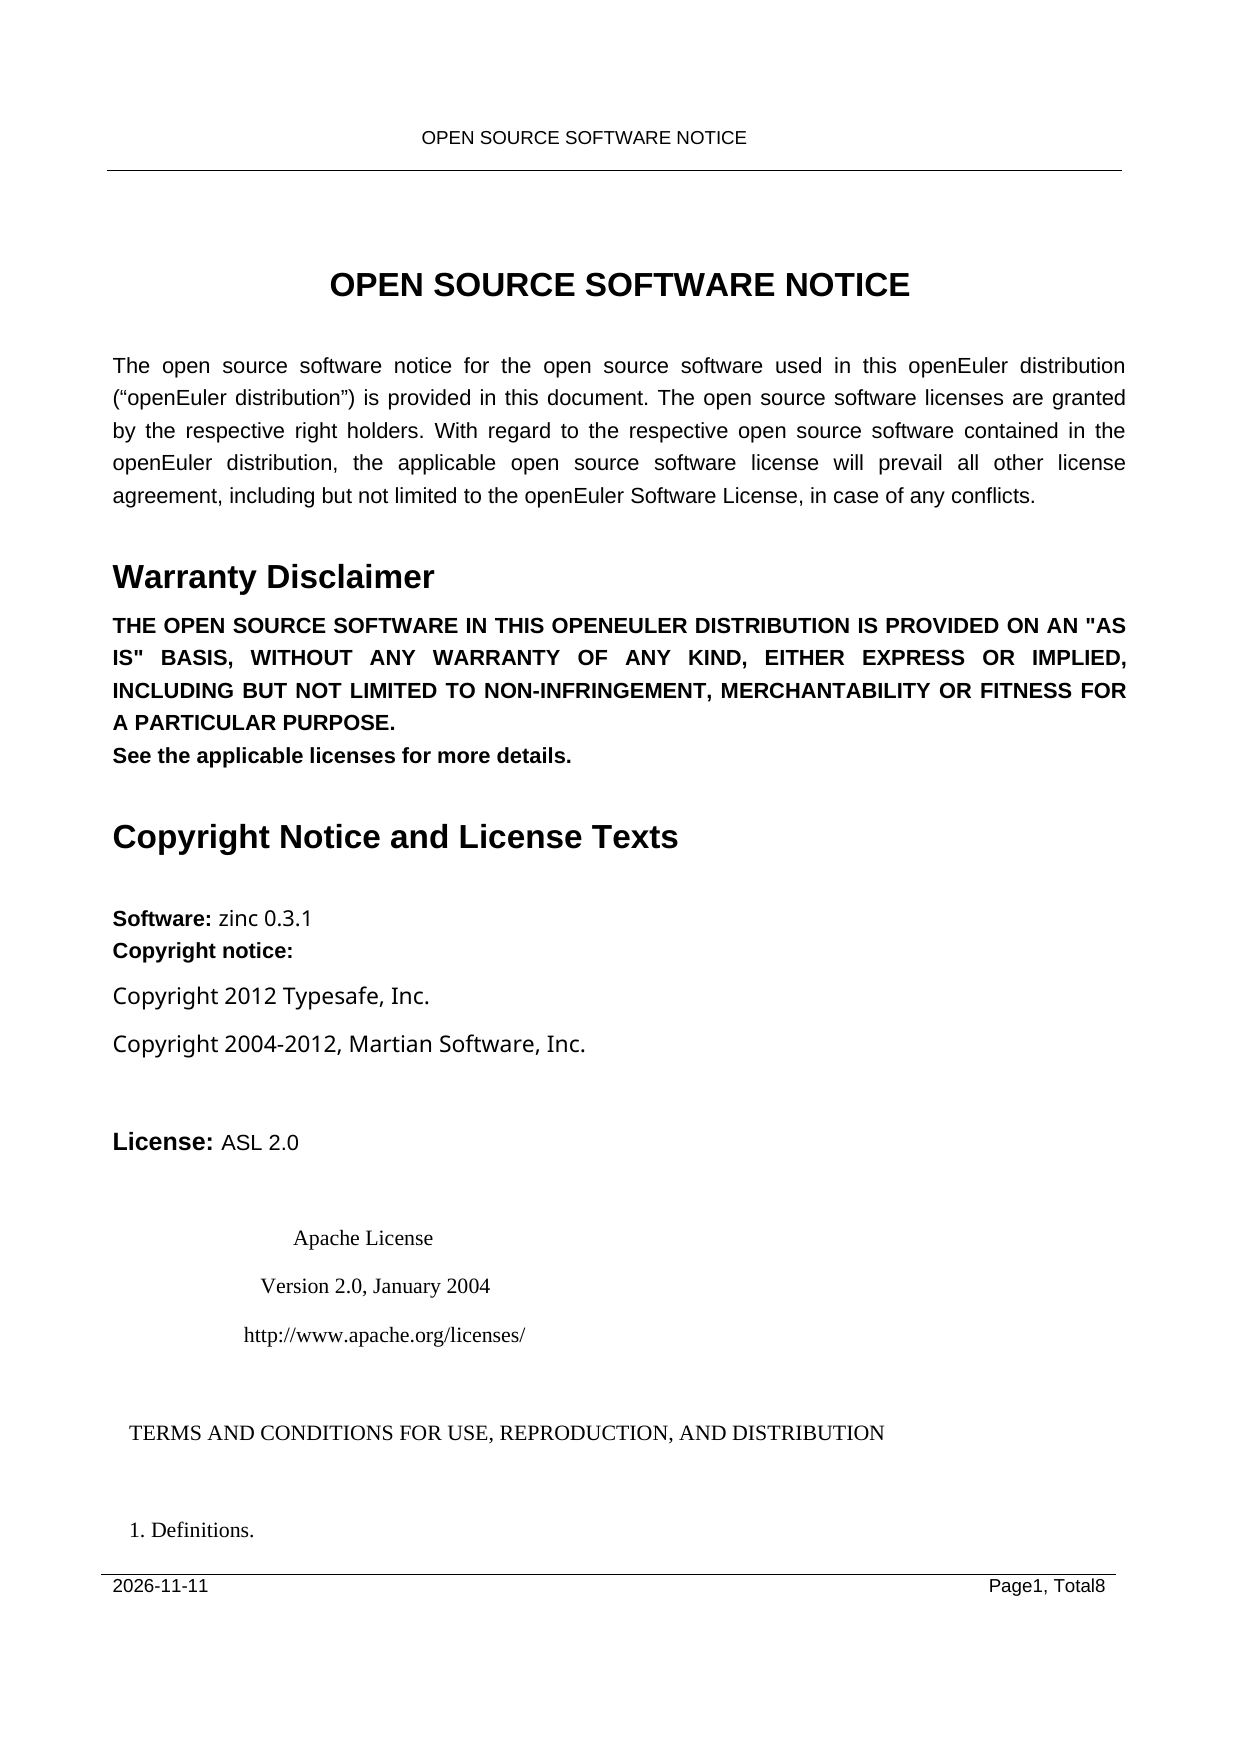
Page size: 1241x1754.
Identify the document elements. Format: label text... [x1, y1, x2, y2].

text THE OPEN SOURCE SOFTWARE IN THIS OPENEULER DISTRIBUTION IS PROVIDED ON AN "AS IS" BASIS, WITHOUT ANY WARRANTY OF ANY KIND, EITHER EXPRESS OR IMPLIED, INCLUDING BUT NOT LIMITED TO NON-INFRINGEMENT, MERCHANTABILITY OR FITNESS FOR A PARTICULAR PURPOSE. See the applicable licenses for more details. [112, 609, 1128, 771]
text Copyright 2012 Typesafe, Inc. Copyright 2004-2012, Martian Software, Inc. [112, 979, 1128, 1109]
text Copyright notice: [112, 934, 1128, 966]
text Warranty Disclaimer [112, 544, 1128, 609]
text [112, 1172, 1128, 1546]
text Copyright Notice and License Texts [112, 804, 1128, 869]
text The open source software notice for the open source software used in this openEuler distribution (“openEuler distribution”) is provided in this document. The open source software licenses are granted by the respective right holders. With regard to the respective open source software contained in the openEuler distribution, the applicable open source software license will prevail all other license agreement, including but not limited to the openEuler Software License, in case of any conflicts. [112, 349, 1128, 511]
text License: ASL 2.0 [112, 1125, 1128, 1158]
text Software: zinc 0.3.1 [112, 901, 1128, 934]
text OPEN SOURCE SOFTWARE NOTICE [112, 251, 1128, 316]
